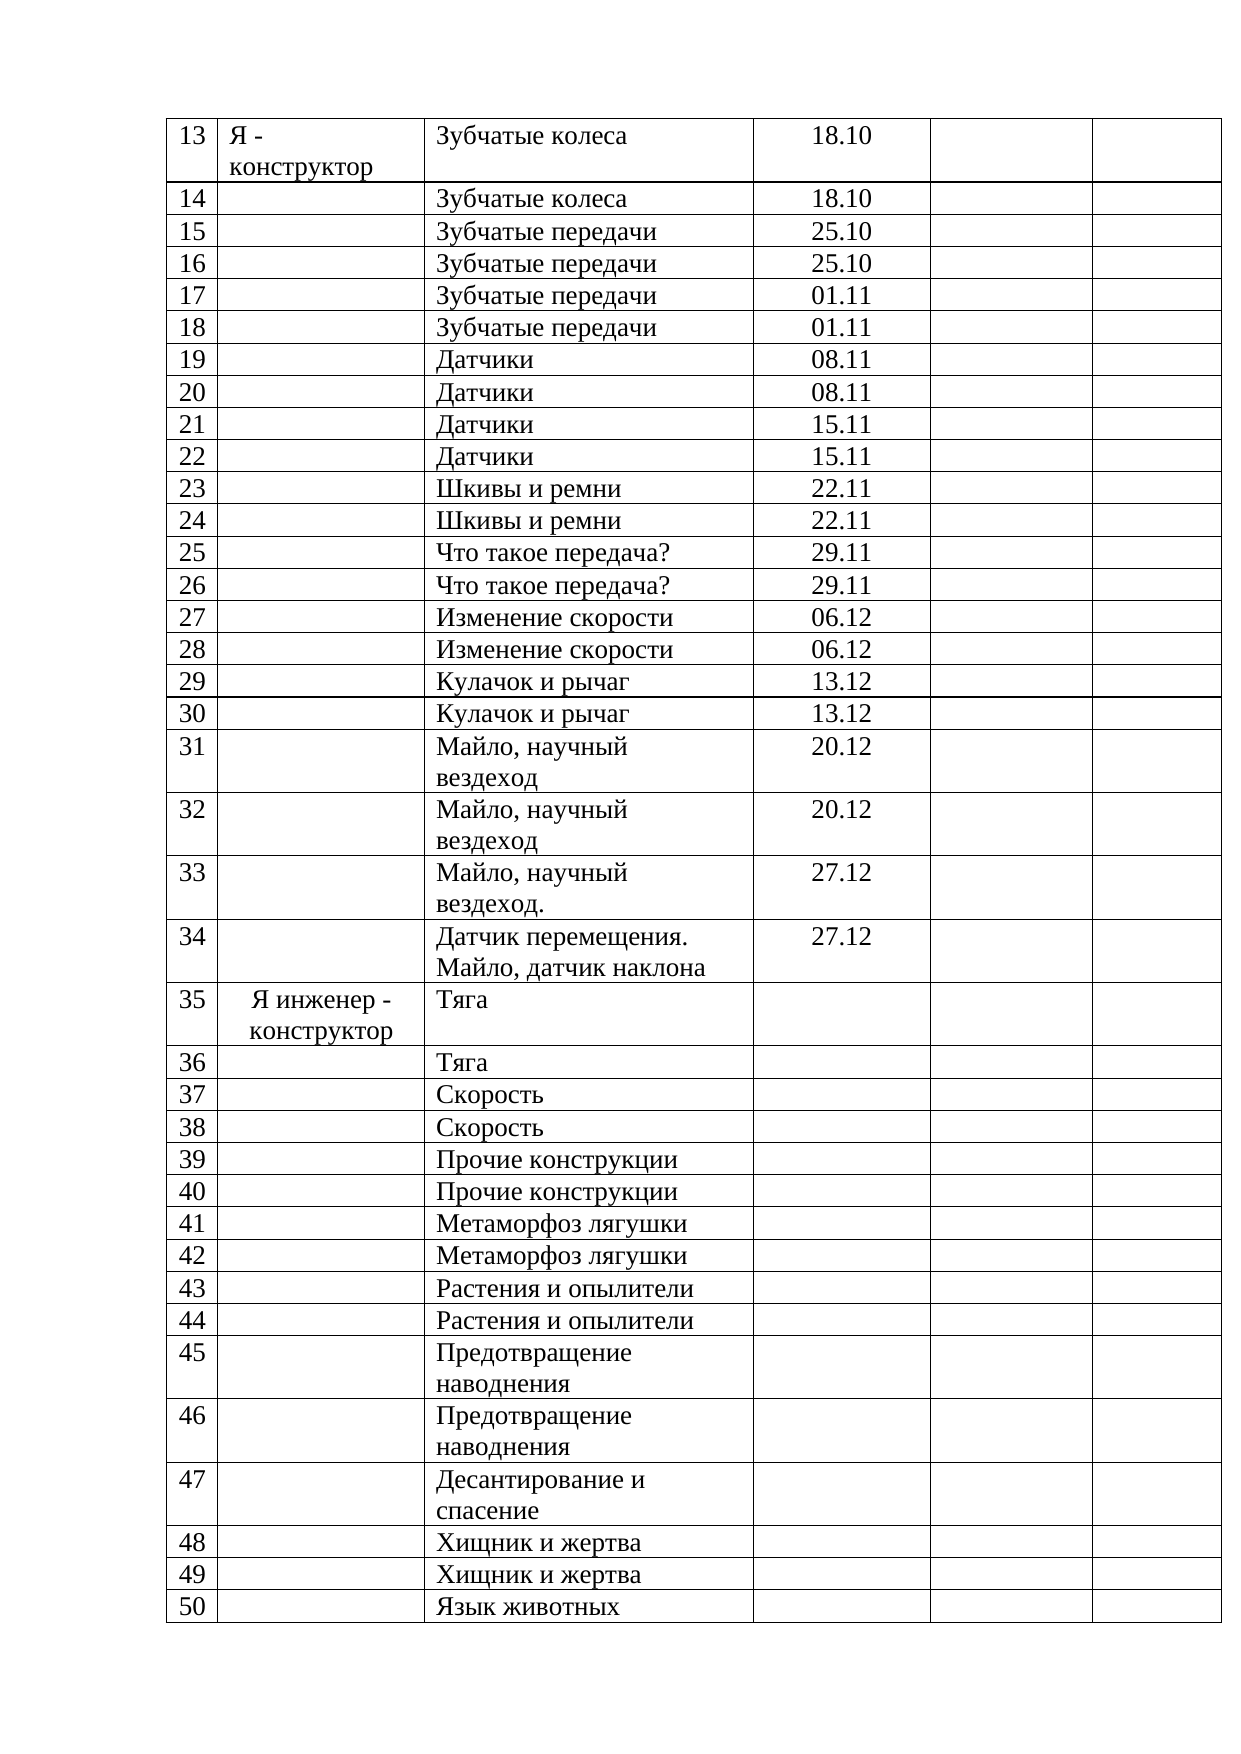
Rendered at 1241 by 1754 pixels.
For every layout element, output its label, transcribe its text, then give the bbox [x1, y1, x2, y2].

table_cell [218, 601, 424, 632]
table_cell [931, 1590, 1092, 1622]
table_cell 50 [167, 1590, 217, 1622]
table_cell [218, 1526, 424, 1557]
table_cell [1093, 856, 1221, 919]
table_cell Я инженер - конструктор [218, 983, 424, 1045]
table_cell Датчики [425, 344, 753, 374]
table_cell [754, 1590, 930, 1622]
table_cell [1093, 665, 1221, 696]
table_cell [754, 1046, 930, 1077]
table_cell [1093, 1558, 1221, 1589]
table_cell [754, 1304, 930, 1335]
table_cell [1093, 698, 1221, 729]
table_cell [218, 1590, 424, 1622]
table_cell 42 [167, 1240, 217, 1271]
table_cell [218, 1046, 424, 1077]
table_cell [931, 1207, 1092, 1238]
table_cell [931, 1399, 1092, 1462]
table_cell [218, 1336, 424, 1398]
table_cell [218, 376, 424, 407]
table_cell [931, 376, 1092, 407]
table_cell [218, 215, 424, 246]
table_cell [754, 1463, 930, 1525]
table_cell 20 [167, 376, 217, 407]
table_cell Хищник и жертва [425, 1526, 753, 1557]
table_cell [754, 1111, 930, 1142]
table_cell [931, 983, 1092, 1045]
table_cell [754, 1175, 930, 1206]
table_cell Метаморфоз лягушки [425, 1207, 753, 1238]
table_cell 06.12 [754, 601, 930, 632]
table_cell Десантирование и спасение [425, 1463, 753, 1525]
table_cell [218, 793, 424, 855]
table_cell 27.12 [754, 920, 930, 982]
table_cell [1093, 472, 1221, 503]
table_cell Датчик перемещения. Майло, датчик наклона [425, 920, 753, 982]
table_cell [931, 1079, 1092, 1110]
table_cell 26 [167, 569, 217, 600]
table_cell Прочие конструкции [425, 1143, 753, 1174]
table_cell Зубчатые передачи [425, 215, 753, 246]
table_cell [931, 920, 1092, 982]
table_cell [1093, 408, 1221, 439]
table_cell [1093, 633, 1221, 664]
table_cell 19 [167, 344, 217, 374]
table_cell Метаморфоз лягушки [425, 1240, 753, 1271]
table_cell Зубчатые колеса [425, 119, 753, 181]
table_cell [754, 1336, 930, 1398]
table_cell [931, 1558, 1092, 1589]
table_cell Что такое передача? [425, 537, 753, 568]
table_cell [931, 1526, 1092, 1557]
table_cell [218, 730, 424, 792]
table_cell Предотвращение наводнения [425, 1399, 753, 1462]
table_cell 46 [167, 1399, 217, 1462]
table_cell [1093, 1079, 1221, 1110]
table_cell 22 [167, 440, 217, 471]
table_cell [754, 1207, 930, 1238]
table_cell Кулачок и рычаг [425, 698, 753, 729]
table_cell [1093, 1143, 1221, 1174]
table_cell 20.12 [754, 793, 930, 855]
table_cell 22.11 [754, 504, 930, 536]
table_cell [1093, 1336, 1221, 1398]
table_cell Зубчатые передачи [425, 311, 753, 342]
table_cell 39 [167, 1143, 217, 1174]
table_cell Майло, научный вездеход [425, 793, 753, 855]
table_cell [931, 215, 1092, 246]
table_cell [218, 1143, 424, 1174]
table_cell 17 [167, 279, 217, 310]
table_cell [931, 472, 1092, 503]
table_cell Предотвращение наводнения [425, 1336, 753, 1398]
table_cell 01.11 [754, 279, 930, 310]
table_cell [218, 920, 424, 982]
table_cell 31 [167, 730, 217, 792]
table_cell Кулачок и рычаг [425, 665, 753, 696]
table_cell [1093, 1175, 1221, 1206]
table_cell Скорость [425, 1079, 753, 1110]
table_cell [1093, 730, 1221, 792]
table_cell 18 [167, 311, 217, 342]
table_cell [218, 1558, 424, 1589]
table_cell Датчики [425, 440, 753, 471]
table_cell 29 [167, 665, 217, 696]
table_cell [1093, 279, 1221, 310]
table_cell 14 [167, 183, 217, 214]
table_cell [754, 1143, 930, 1174]
table_cell 35 [167, 983, 217, 1045]
table_cell [1093, 376, 1221, 407]
table_cell [931, 601, 1092, 632]
table_cell [931, 183, 1092, 214]
table_cell [218, 1207, 424, 1238]
table_cell [1093, 569, 1221, 600]
table_cell [218, 344, 424, 374]
table_cell [218, 1272, 424, 1303]
table_cell [931, 569, 1092, 600]
table_cell Хищник и жертва [425, 1558, 753, 1589]
table_cell 47 [167, 1463, 217, 1525]
table_cell 08.11 [754, 376, 930, 407]
table_cell 23 [167, 472, 217, 503]
table_cell [218, 1399, 424, 1462]
table_cell 29.11 [754, 537, 930, 568]
table_cell [931, 698, 1092, 729]
table_cell [1093, 440, 1221, 471]
table_cell [1093, 1590, 1221, 1622]
table_cell 13.12 [754, 665, 930, 696]
table_cell [931, 408, 1092, 439]
table_cell [1093, 601, 1221, 632]
table_cell [1093, 1240, 1221, 1271]
table_cell Датчики [425, 376, 753, 407]
table_cell [754, 1399, 930, 1462]
table_cell 37 [167, 1079, 217, 1110]
table_cell Что такое передача? [425, 569, 753, 600]
table_cell [931, 311, 1092, 342]
table_cell 27.12 [754, 856, 930, 919]
table_cell [1093, 1272, 1221, 1303]
table_cell [218, 1463, 424, 1525]
table_cell [931, 1175, 1092, 1206]
table_cell Я - конструктор [218, 119, 424, 181]
table_cell [1093, 1304, 1221, 1335]
table_cell [931, 1046, 1092, 1077]
table_cell [931, 665, 1092, 696]
table_cell [754, 1079, 930, 1110]
table_cell 20.12 [754, 730, 930, 792]
table_cell 38 [167, 1111, 217, 1142]
table_cell [218, 1304, 424, 1335]
table_cell [1093, 537, 1221, 568]
table_cell [931, 1272, 1092, 1303]
table_cell [218, 408, 424, 439]
table_cell [1093, 119, 1221, 181]
table_cell [218, 279, 424, 310]
table_cell [218, 311, 424, 342]
table_cell [931, 730, 1092, 792]
table_cell 41 [167, 1207, 217, 1238]
table_cell 33 [167, 856, 217, 919]
table_cell [931, 247, 1092, 278]
table_cell [1093, 504, 1221, 536]
table_cell 18.10 [754, 119, 930, 181]
table_cell 28 [167, 633, 217, 664]
table_cell [754, 1526, 930, 1557]
table_cell Изменение скорости [425, 601, 753, 632]
table_cell 36 [167, 1046, 217, 1077]
table_cell 22.11 [754, 472, 930, 503]
table_cell [218, 537, 424, 568]
table_cell Зубчатые передачи [425, 279, 753, 310]
table_cell Тяга [425, 983, 753, 1045]
table_cell Майло, научный вездеход. [425, 856, 753, 919]
table_cell [1093, 247, 1221, 278]
table_cell [931, 793, 1092, 855]
table_cell [931, 537, 1092, 568]
table_cell [931, 440, 1092, 471]
table_cell 01.11 [754, 311, 930, 342]
table_cell [931, 856, 1092, 919]
table_cell [754, 1272, 930, 1303]
table_cell Растения и опылители [425, 1304, 753, 1335]
table_cell [931, 504, 1092, 536]
table_cell [1093, 793, 1221, 855]
table_cell [218, 1111, 424, 1142]
table_cell [1093, 344, 1221, 374]
table_cell 25 [167, 537, 217, 568]
table_cell [1093, 920, 1221, 982]
table_cell 45 [167, 1336, 217, 1398]
table_cell [931, 633, 1092, 664]
table_cell 13 [167, 119, 217, 181]
table_cell [931, 1143, 1092, 1174]
table_cell [1093, 1111, 1221, 1142]
table_cell [1093, 983, 1221, 1045]
table_cell 44 [167, 1304, 217, 1335]
table_cell [1093, 311, 1221, 342]
table_cell Прочие конструкции [425, 1175, 753, 1206]
table_cell [1093, 1207, 1221, 1238]
table_cell 18.10 [754, 183, 930, 214]
table_cell [1093, 215, 1221, 246]
table_cell [931, 1240, 1092, 1271]
table_cell [218, 504, 424, 536]
table_cell 16 [167, 247, 217, 278]
table_cell Растения и опылители [425, 1272, 753, 1303]
table_cell [218, 1175, 424, 1206]
table_cell 25.10 [754, 247, 930, 278]
table_cell Майло, научный вездеход [425, 730, 753, 792]
table_cell [1093, 1399, 1221, 1462]
table_cell 30 [167, 698, 217, 729]
table_cell [754, 1240, 930, 1271]
table_cell 49 [167, 1558, 217, 1589]
table_cell [931, 1111, 1092, 1142]
table_cell [218, 856, 424, 919]
table_cell 06.12 [754, 633, 930, 664]
table_cell Изменение скорости [425, 633, 753, 664]
table_cell 34 [167, 920, 217, 982]
table_cell [218, 1079, 424, 1110]
table_cell [218, 472, 424, 503]
table_cell Тяга [425, 1046, 753, 1077]
table_cell [1093, 1463, 1221, 1525]
table_cell 40 [167, 1175, 217, 1206]
table_cell 15.11 [754, 440, 930, 471]
table_cell Зубчатые колеса [425, 183, 753, 214]
table_cell 43 [167, 1272, 217, 1303]
table_cell [754, 1558, 930, 1589]
table_cell 15.11 [754, 408, 930, 439]
table_cell 21 [167, 408, 217, 439]
table_cell [931, 1304, 1092, 1335]
table_cell Шкивы и ремни [425, 472, 753, 503]
table_cell [1093, 183, 1221, 214]
table_cell [931, 119, 1092, 181]
table_cell Зубчатые передачи [425, 247, 753, 278]
table_cell Язык животных [425, 1590, 753, 1622]
table_cell [218, 1240, 424, 1271]
table_cell [218, 665, 424, 696]
table_cell [931, 344, 1092, 374]
table_cell [218, 440, 424, 471]
table_cell Датчики [425, 408, 753, 439]
table_cell [754, 983, 930, 1045]
table_cell 48 [167, 1526, 217, 1557]
table_cell Шкивы и ремни [425, 504, 753, 536]
table_cell 15 [167, 215, 217, 246]
table_cell [931, 1463, 1092, 1525]
table_cell Скорость [425, 1111, 753, 1142]
table_cell 13.12 [754, 698, 930, 729]
table_cell 32 [167, 793, 217, 855]
table_cell [218, 698, 424, 729]
table_cell [931, 279, 1092, 310]
table_cell [218, 247, 424, 278]
table_cell 25.10 [754, 215, 930, 246]
table_cell 08.11 [754, 344, 930, 374]
table_cell [1093, 1526, 1221, 1557]
table_cell [931, 1336, 1092, 1398]
table_cell 29.11 [754, 569, 930, 600]
table_cell [218, 183, 424, 214]
table_cell 24 [167, 504, 217, 536]
table_cell 27 [167, 601, 217, 632]
table_cell [218, 633, 424, 664]
table_cell [218, 569, 424, 600]
table_cell [1093, 1046, 1221, 1077]
